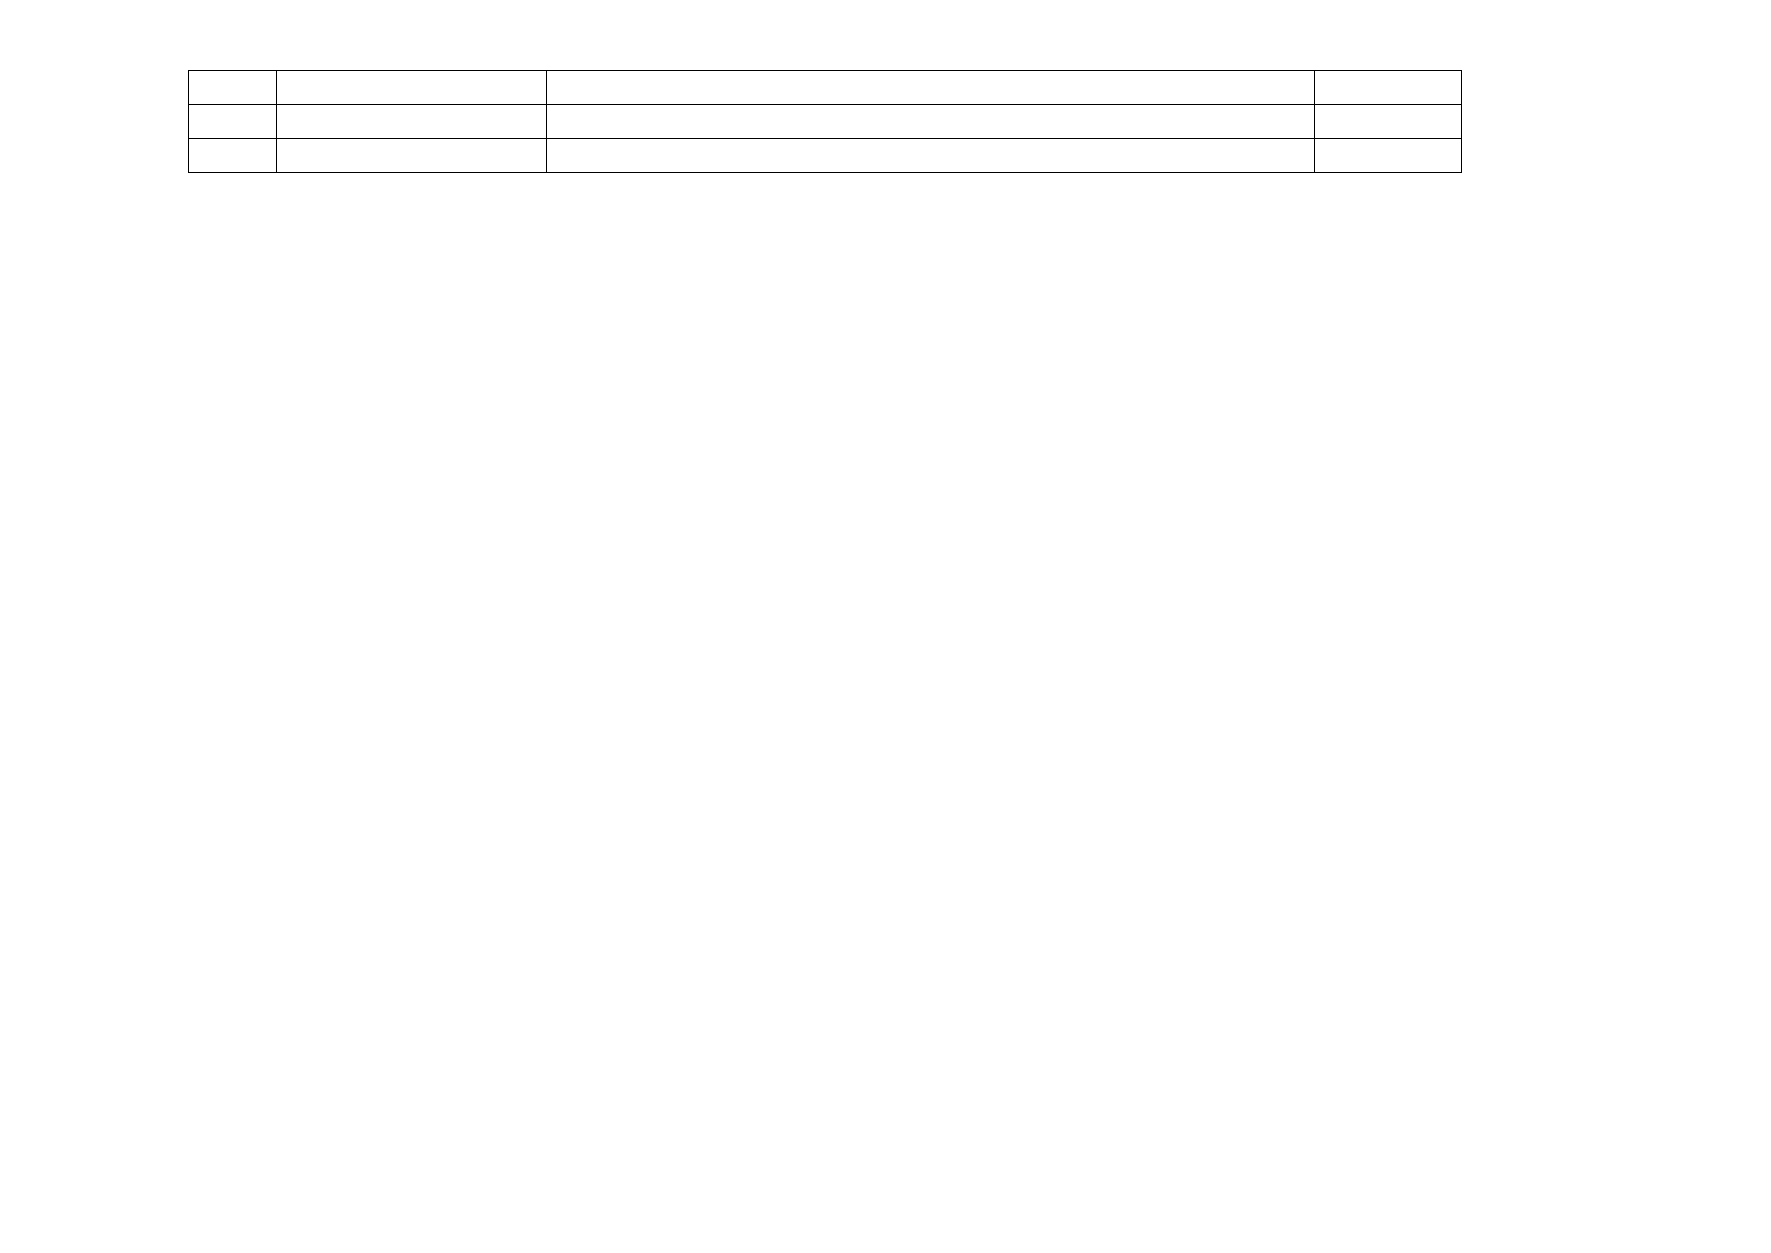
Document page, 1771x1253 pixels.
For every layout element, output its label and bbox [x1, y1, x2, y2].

table_cell [547, 71, 1314, 104]
table_cell [277, 105, 546, 138]
table_cell [1315, 139, 1461, 172]
table_cell [189, 71, 276, 104]
table_cell [189, 105, 276, 138]
table_cell [547, 139, 1314, 172]
table_cell [1315, 105, 1461, 138]
table_cell [277, 71, 546, 104]
table_cell [189, 139, 276, 172]
table_cell [547, 105, 1314, 138]
table_cell [1315, 71, 1461, 104]
table_cell [277, 139, 546, 172]
